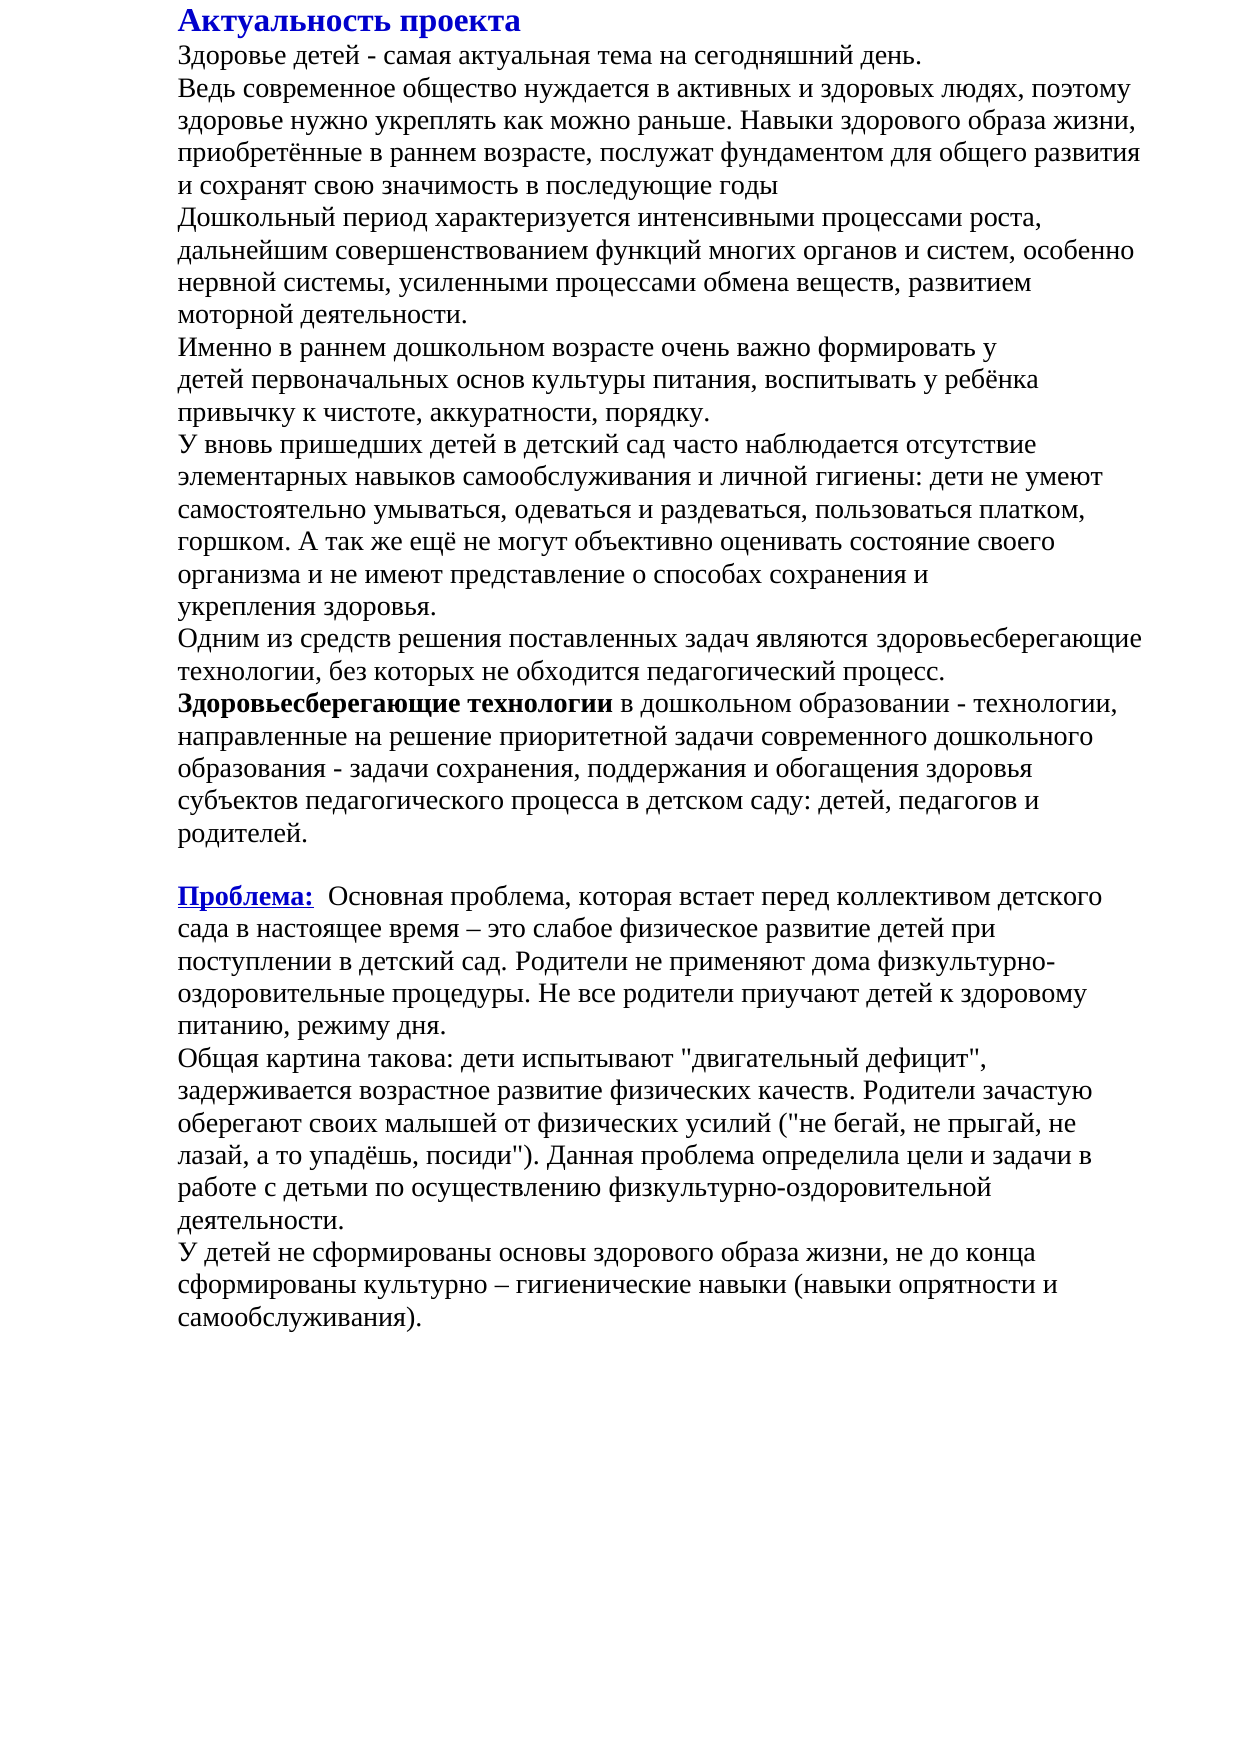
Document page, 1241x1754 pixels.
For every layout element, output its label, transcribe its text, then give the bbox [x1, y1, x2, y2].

text Проблема: Основная проблема, которая встает перед коллективом детского сада в настоящее время – это слабое физическое развитие детей при поступлении в детский сад. Родители не применяют дома физкультурно-оздоровительные процедуры. Не все родители приучают детей к здоровому питанию, режиму дня. [177, 879, 1152, 1041]
text задерживается возрастное развитие физических качеств. Родители зачастую оберегают своих малышей от физических усилий ("не бегай, не прыгай, не лазай, а то упадёшь, посиди"). Данная проблема определила цели и задачи в работе с детьми по осуществлению физкультурно-оздоровительной деятельности. [177, 1073, 1152, 1235]
text Актуальность проекта [177, 0, 1152, 38]
text Именно в раннем дошкольном возрасте очень важно формировать у детей первоначальных основ культуры питания, воспитывать у ребёнка привычку к чистоте, аккуратности, порядку. [177, 330, 1152, 427]
text Общая картина такова: дети испытывают "двигательный дефицит", [177, 1041, 1152, 1073]
text У вновь пришедших детей в детский сад часто наблюдается отсутствие элементарных навыков самообслуживания и личной гигиены: дети не умеют самостоятельно умываться, одеваться и раздеваться, пользоваться платком, горшком. А так же ещё не могут объективно оценивать состояние своего организма и не имеют представление о способах сохранения и укрепления здоровья. Одним из средств решения поставленных задач являются здоровьесберегающие технологии, без которых не обходится педагогический процесс. [177, 427, 1152, 686]
text Здоровьесберегающие технологии в дошкольном образовании - технологии, направленные на решение приоритетной задачи современного дошкольного образования - задачи сохранения, поддержания и обогащения здоровья субъектов педагогического процесса в детском саду: детей, педагогов и родителей. [177, 686, 1152, 848]
text Дошкольный период характеризуется интенсивными процессами роста, дальнейшим совершенствованием функций многих органов и систем, особенно нервной системы, усиленными процессами обмена веществ, развитием моторной деятельности. [177, 200, 1152, 330]
text У детей не сформированы основы здорового образа жизни, не до конца сформированы культурно – гигиенические навыки (навыки опрятности и самообслуживания). [177, 1235, 1152, 1332]
text Ведь современное общество нуждается в активных и здоровых людях, поэтому здоровье нужно укреплять как можно раньше. Навыки здорового образа жизни, приобретённые в раннем возрасте, послужат фундаментом для общего развития и сохранят свою значимость в последующие годы [177, 71, 1152, 200]
text Здоровье детей - самая актуальная тема на сегодняшний день. [177, 38, 1152, 71]
